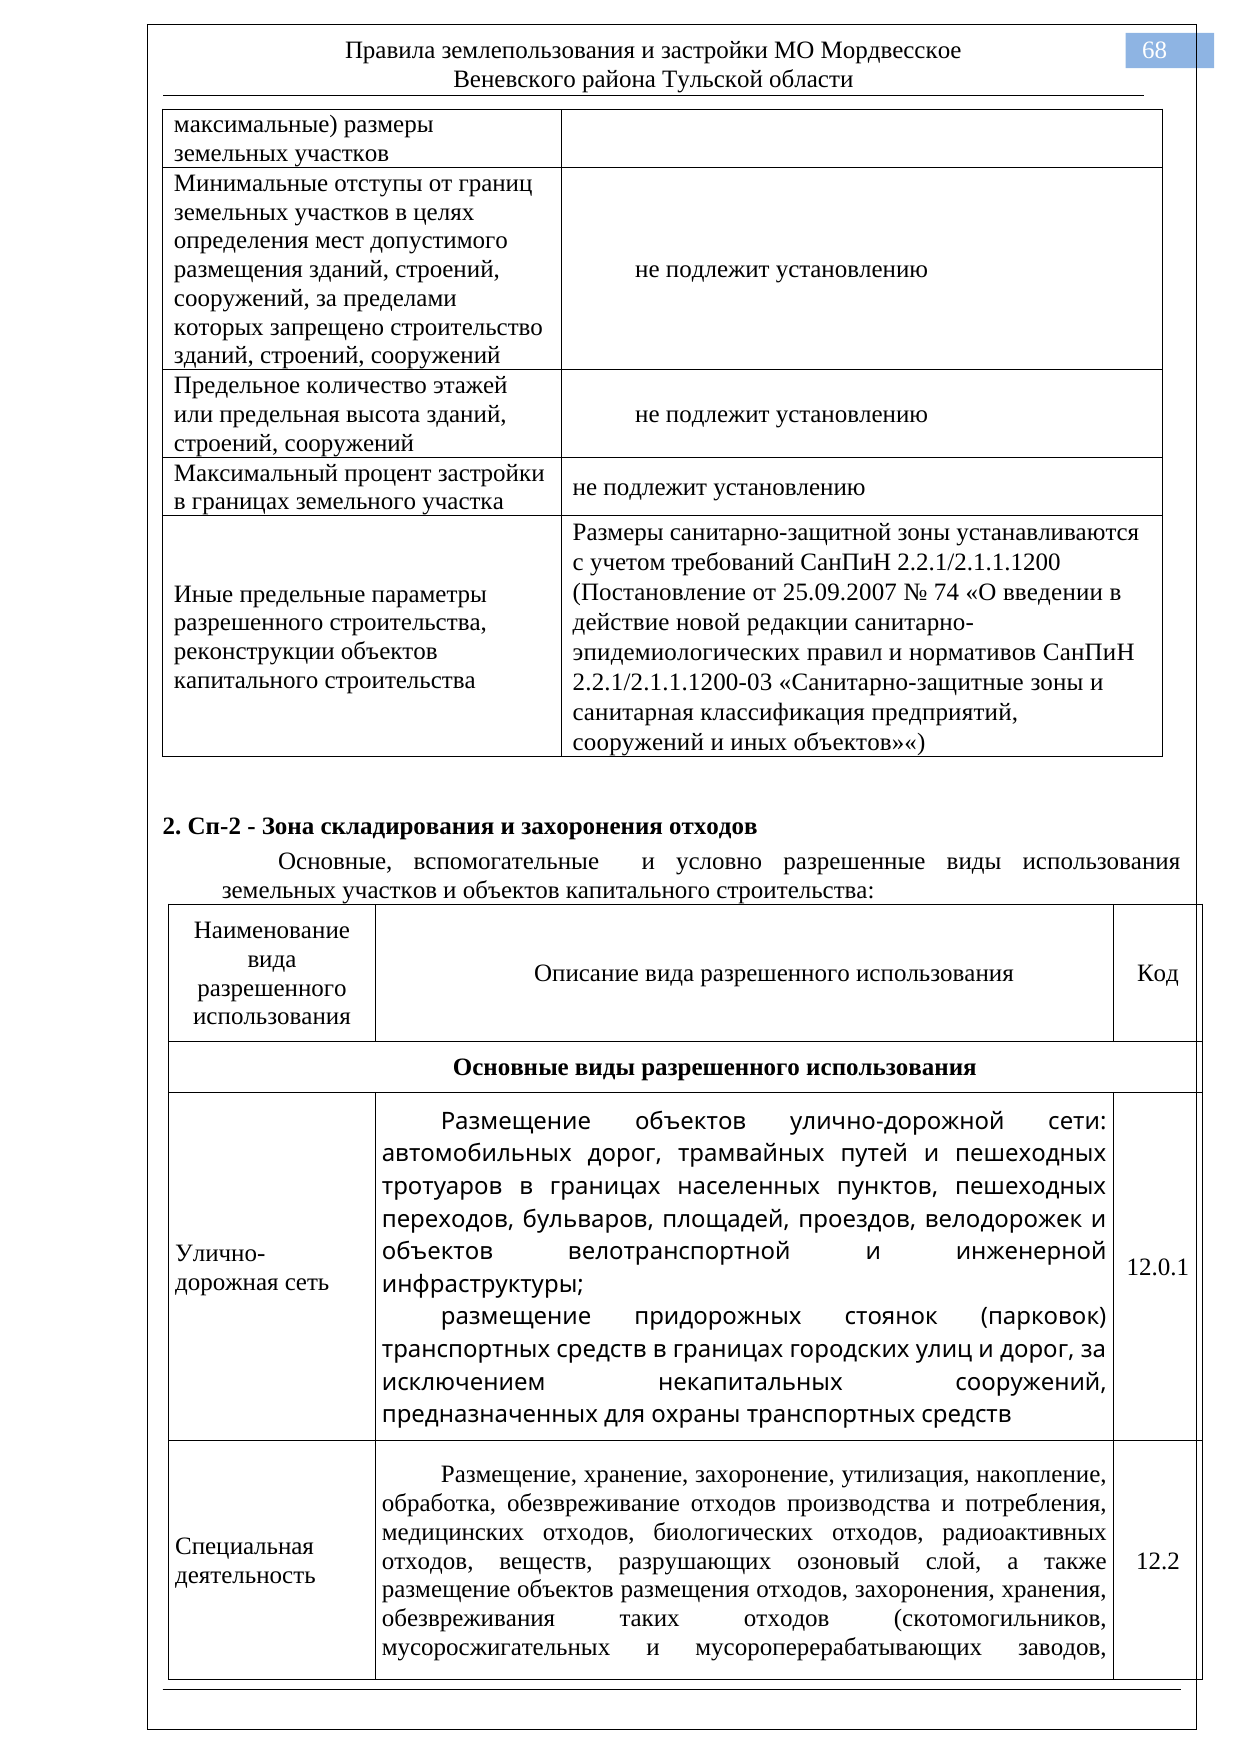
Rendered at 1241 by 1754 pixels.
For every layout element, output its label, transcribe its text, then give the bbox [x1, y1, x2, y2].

table_header Код [1114, 905, 1196, 1041]
table_header Наименование вида разрешенного использования [169, 905, 375, 1041]
table_cell не подлежит установлению [562, 168, 1162, 369]
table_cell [376, 1441, 1113, 1679]
text Основные, вспомогательные и условно разрешенные виды использования земельных участков и объектов капитального строительства: [222, 846, 1181, 903]
table_cell Максимальный процент застройки в границах земельного участка [163, 458, 561, 515]
table_cell Размещение объектов улично-дорожной сети: автомобильных дорог, трамвайных путей и пешеходных тротуаров в границах населенных пунктов, пешеходных переходов, бульваров, площадей, проездов, велодорожек и объектов велотранспортной и инженерной инфраструктуры; размещение придорожных стоянок (парковок) транспортных средств в границах городских улиц и дорог, за исключением некапитальных сооружений, предназначенных для охраны транспортных средств [376, 1093, 1113, 1440]
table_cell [163, 110, 561, 167]
table_cell 12.2 [1114, 1441, 1196, 1679]
table_cell Минимальные отступы от границ земельных участков в целях определения мест допустимого размещения зданий, строений, сооружений, за пределами которых запрещено строительство зданий, строений, сооружений [163, 168, 561, 369]
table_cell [562, 110, 1162, 167]
table_cell не подлежит установлению [562, 370, 1162, 457]
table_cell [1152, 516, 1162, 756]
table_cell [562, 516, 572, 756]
table_cell не подлежит установлению [562, 458, 1162, 515]
subtitle 2. Сп-2 - Зона складирования и захоронения отходов [162, 811, 1181, 840]
table_cell Улично-дорожная сеть [169, 1093, 375, 1440]
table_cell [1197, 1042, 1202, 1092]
table_cell 12.0.1 [1114, 1093, 1196, 1440]
table_cell Иные предельные параметры разрешенного строительства, реконструкции объектов капитального строительства [163, 516, 561, 756]
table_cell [169, 1441, 375, 1679]
table_cell Предельное количество этажей или предельная высота зданий, строений, сооружений [163, 370, 561, 457]
table_header Описание вида разрешенного использования [376, 905, 1113, 1041]
table_cell Основные виды разрешенного использования [169, 1042, 1196, 1092]
